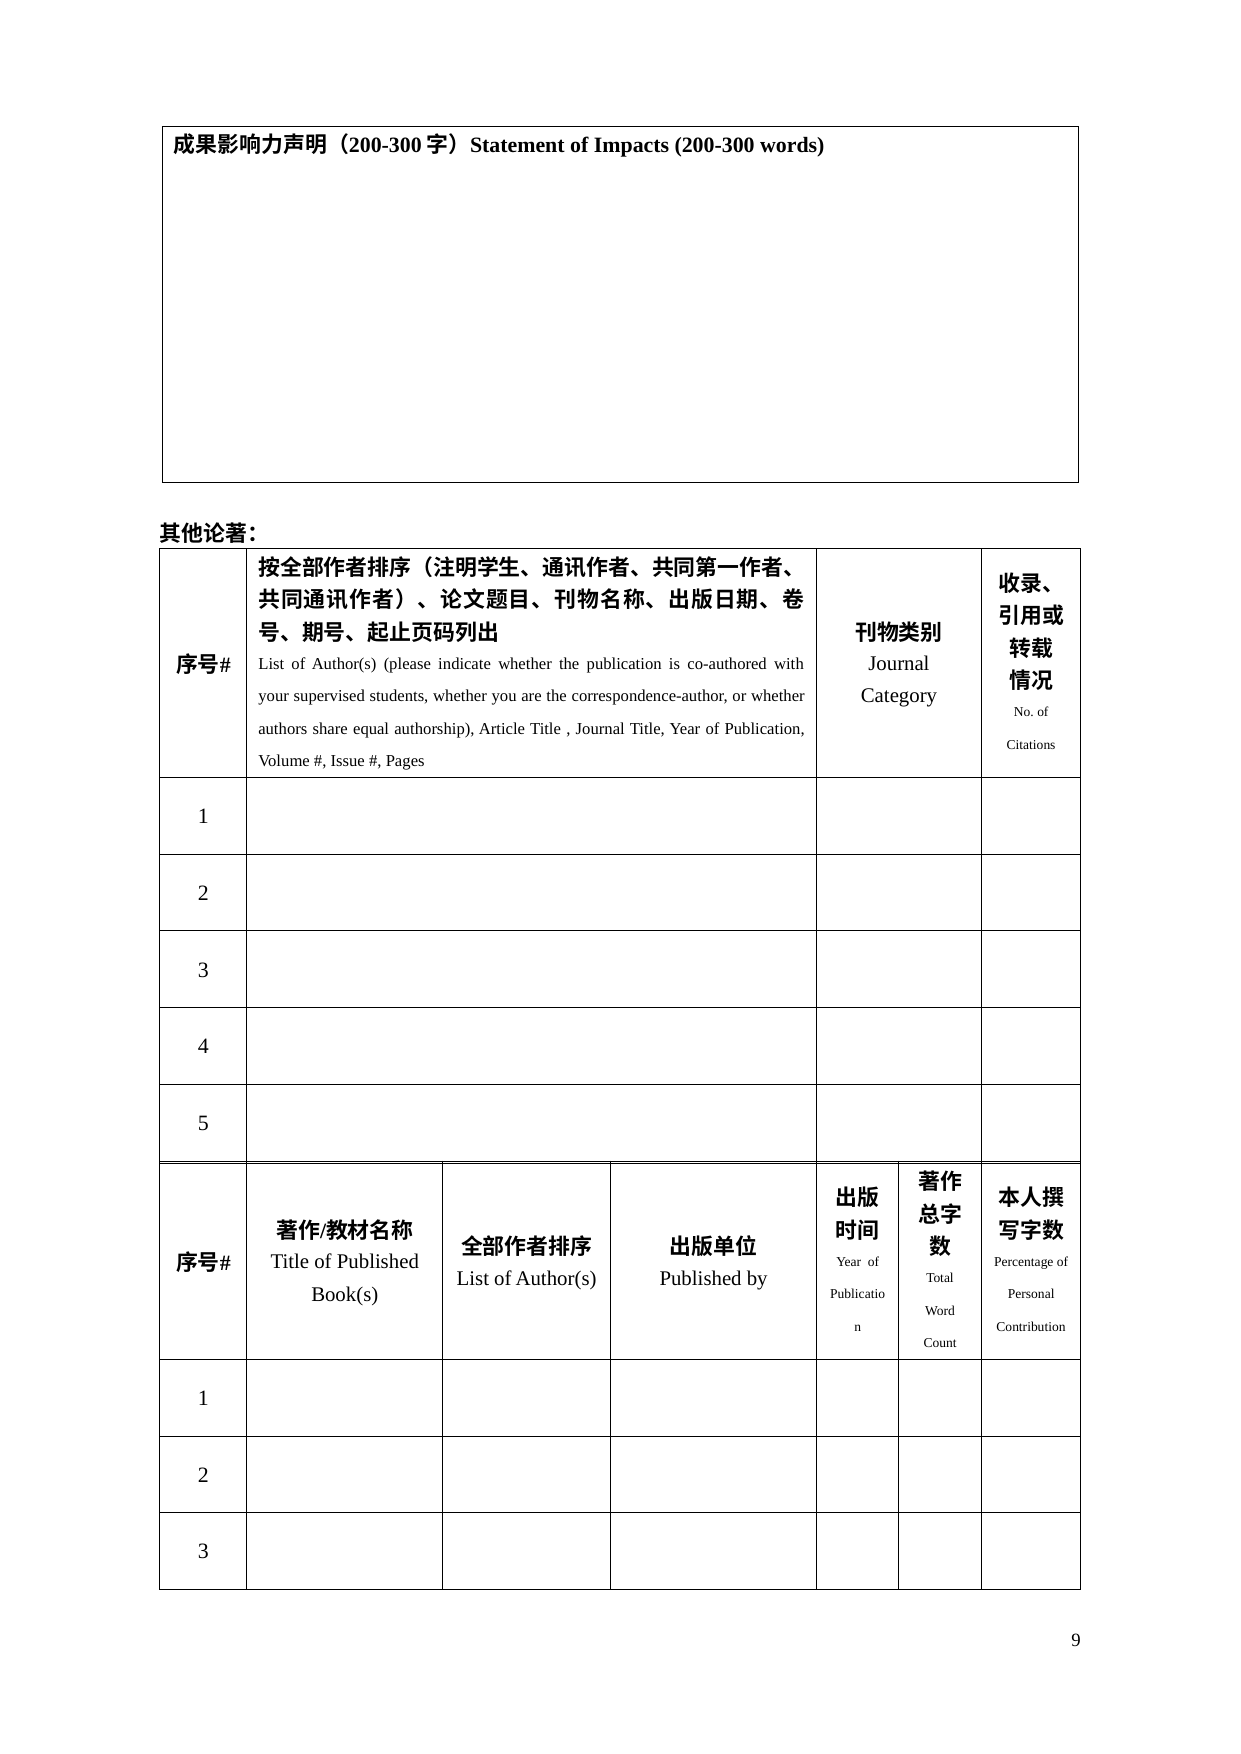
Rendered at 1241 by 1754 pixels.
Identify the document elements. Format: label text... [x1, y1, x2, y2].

table_cell [247, 931, 816, 1007]
table_cell [982, 1437, 1080, 1512]
table_cell [982, 1513, 1080, 1589]
table_cell [899, 1360, 981, 1436]
table_cell [899, 1513, 981, 1589]
table_cell 1 [160, 778, 246, 853]
table_cell 2 [160, 1437, 246, 1512]
table_cell 2 [160, 855, 246, 930]
table_cell [817, 1085, 981, 1161]
table_cell [982, 931, 1080, 1007]
text 其他论著： [159, 516, 1081, 548]
table_cell [817, 1513, 898, 1589]
table_cell [982, 1360, 1080, 1436]
table_cell 著作 总字数 Total Word Count [899, 1164, 981, 1359]
table_cell 5 [160, 1085, 246, 1161]
table_cell 本人撰写字数 Percentage of Personal Contribution [982, 1164, 1080, 1359]
table_cell 3 [160, 1513, 246, 1589]
table_cell [247, 855, 816, 930]
table_cell [611, 1513, 816, 1589]
table_cell [247, 1085, 816, 1161]
table_cell [611, 1360, 816, 1436]
table_cell [982, 855, 1080, 930]
table_cell [817, 855, 981, 930]
table_cell 4 [160, 1008, 246, 1084]
table_cell [817, 931, 981, 1007]
table_header 刊物类别 Journal Category [817, 549, 981, 777]
table_cell [817, 1008, 981, 1084]
table_cell [817, 778, 981, 853]
table_cell 出版单位 Published by [611, 1164, 816, 1359]
table_cell 成果影响力声明（200-300字）Statement of Impacts (200-300 words) [163, 127, 1078, 482]
table_cell [817, 1437, 898, 1512]
table_cell 序号# [160, 1164, 246, 1359]
table_header 序号# [160, 549, 246, 777]
table_cell [817, 1360, 898, 1436]
table_cell [247, 1437, 442, 1512]
table_cell [247, 1008, 816, 1084]
table_cell [982, 1008, 1080, 1084]
table_cell [611, 1437, 816, 1512]
table_header 收录、引用或转载 情况 No. of Citations [982, 549, 1080, 777]
table_cell [899, 1437, 981, 1512]
table_cell [982, 1085, 1080, 1161]
table_cell 全部作者排序 List of Author(s) [443, 1164, 610, 1359]
table_cell [443, 1360, 610, 1436]
table_cell [443, 1513, 610, 1589]
table_cell 著作/教材名称 Title of Published Book(s) [247, 1164, 442, 1359]
table_cell [443, 1437, 610, 1512]
table_cell 出版 时间 Year of Publication [817, 1164, 898, 1359]
table_cell 1 [160, 1360, 246, 1436]
table_cell [247, 778, 816, 853]
table_cell [982, 778, 1080, 853]
table_cell [247, 1360, 442, 1436]
table_header 按全部作者排序（注明学生、通讯作者、共同第一作者、共同通讯作者）、论文题目、刊物名称、出版日期、卷号、期号、起止页码列出 List of Author(s) (please indicate whether the publication is co-authored with your supervised students, whether you are the correspondence-author, or whether authors share equal authorship), Article Title , Journal Title, Year of Publication, Volume #, Issue #, Pages [247, 549, 816, 777]
table_cell [247, 1513, 442, 1589]
table_cell 3 [160, 931, 246, 1007]
